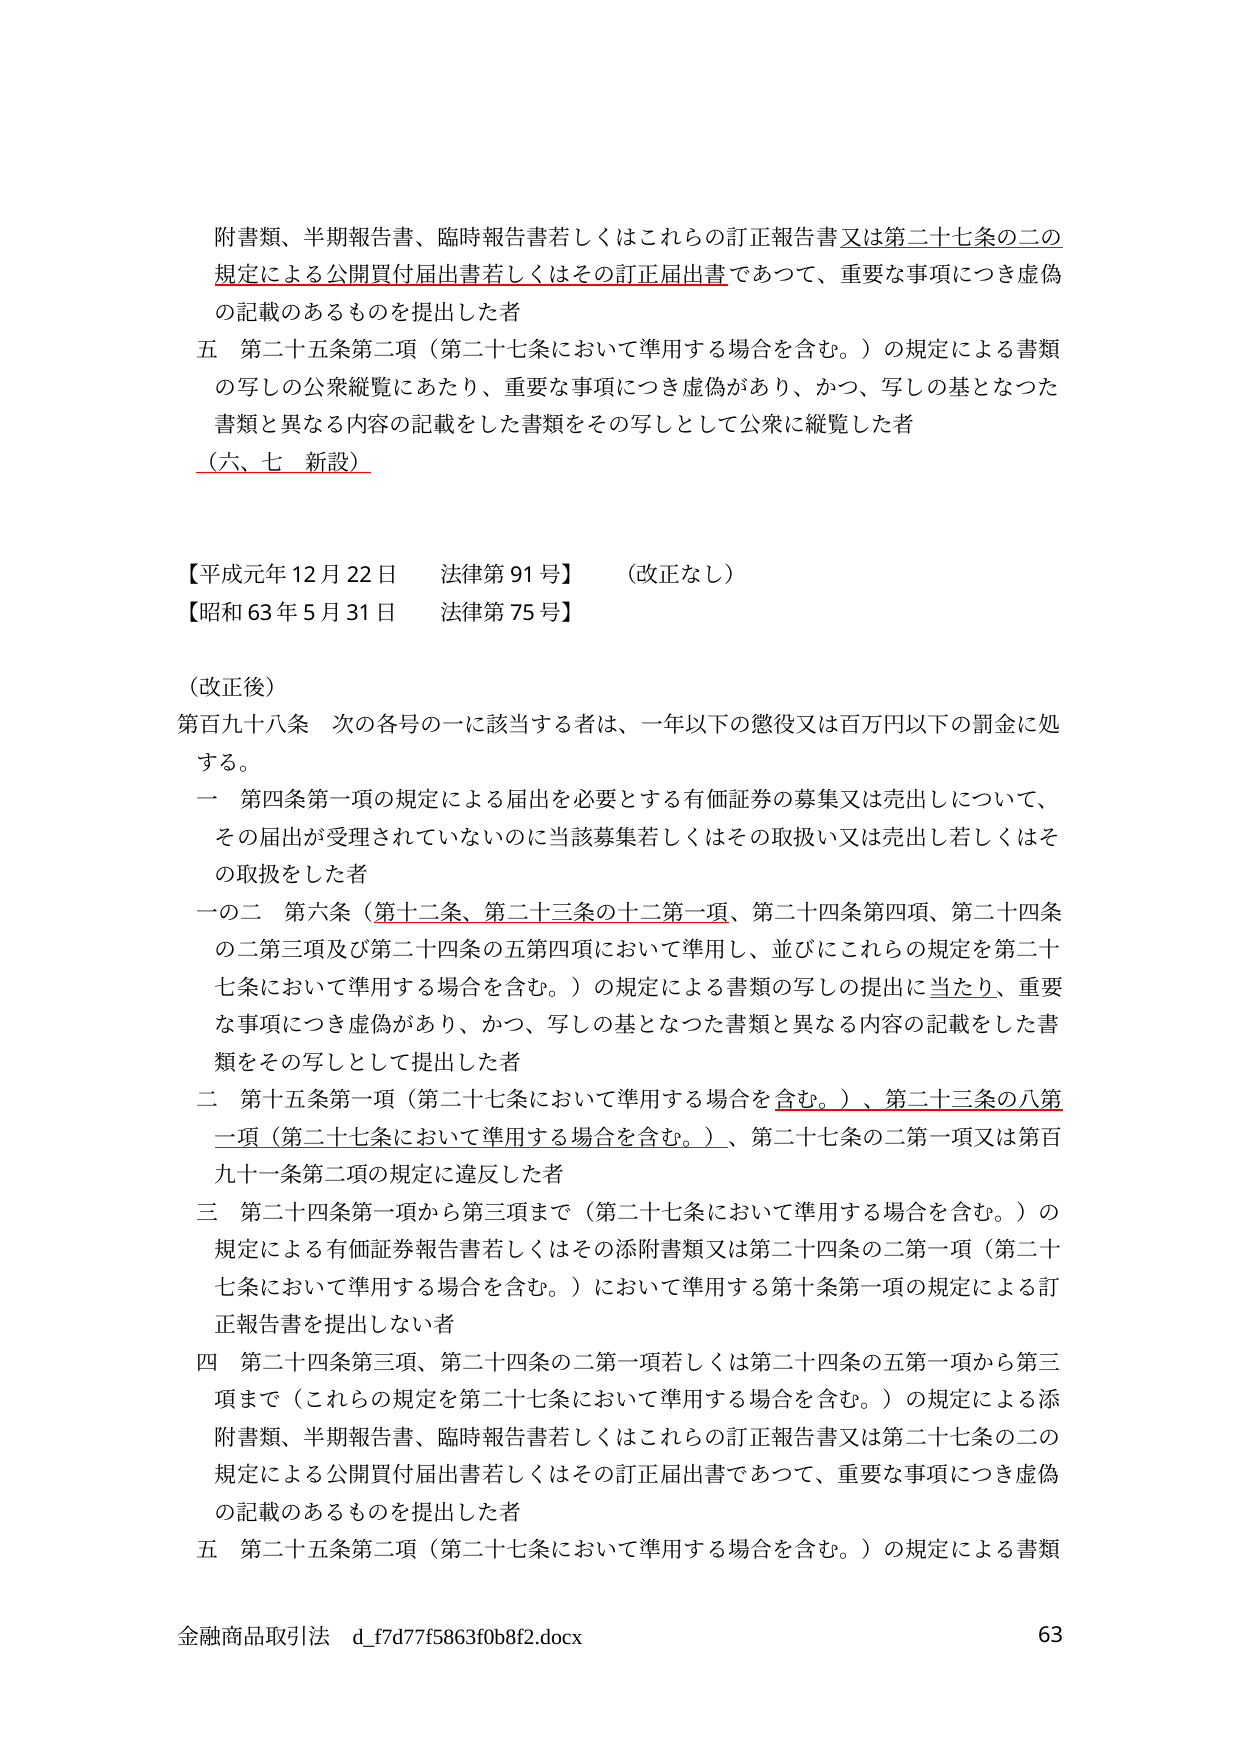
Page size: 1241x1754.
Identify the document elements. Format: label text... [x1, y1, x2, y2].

text （改正後） [177, 667, 1063, 704]
text 【平成元年12月22日 法律第91号】 （改正なし） [177, 554, 1063, 592]
text 三 第二十四条第一項から第三項まで（第二十七条において準用する場合を含む。）の規定による有価証券報告書若しくはその添附書類又は第二十四条の二第一項（第二十七条において準用する場合を含む。）において準用する第十条第一項の規定による訂正報告書を提出しない者 [196, 1192, 1063, 1342]
text 【昭和63年5月31日 法律第75号】 [177, 592, 1063, 629]
text 一 第四条第一項の規定による届出を必要とする有価証券の募集又は売出しについて、その届出が受理されていないのに当該募集若しくはその取扱い又は売出し若しくはその取扱をした者 [196, 779, 1063, 892]
text 五 第二十五条第二項（第二十七条において準用する場合を含む。）の規定による書類の写しの公衆縦覧にあたり、重要な事項につき虚偽があり、かつ、写しの基となつた書類と異なる内容の記載をした書類をその写しとして公衆に縦覧した者 [196, 329, 1063, 442]
text （六、七 新設） [196, 442, 1063, 479]
text 一の二 第六条（第十二条、第二十三条の十二第一項、第二十四条第四項、第二十四条の二第三項及び第二十四条の五第四項において準用し、並びにこれらの規定を第二十七条において準用する場合を含む。）の規定による書類の写しの提出に当たり、重要な事項につき虚偽があり、かつ、写しの基となつた書類と異なる内容の記載をした書類をその写しとして提出した者 [196, 892, 1063, 1079]
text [196, 217, 1063, 329]
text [196, 1529, 1063, 1567]
text 二 第十五条第一項（第二十七条において準用する場合を含む。）、第二十三条の八第一項（第二十七条において準用する場合を含む。）、第二十七条の二第一項又は第百九十一条第二項の規定に違反した者 [196, 1079, 1063, 1192]
text 第百九十八条 次の各号の一に該当する者は、一年以下の懲役又は百万円以下の罰金に処する。 [177, 704, 1063, 779]
